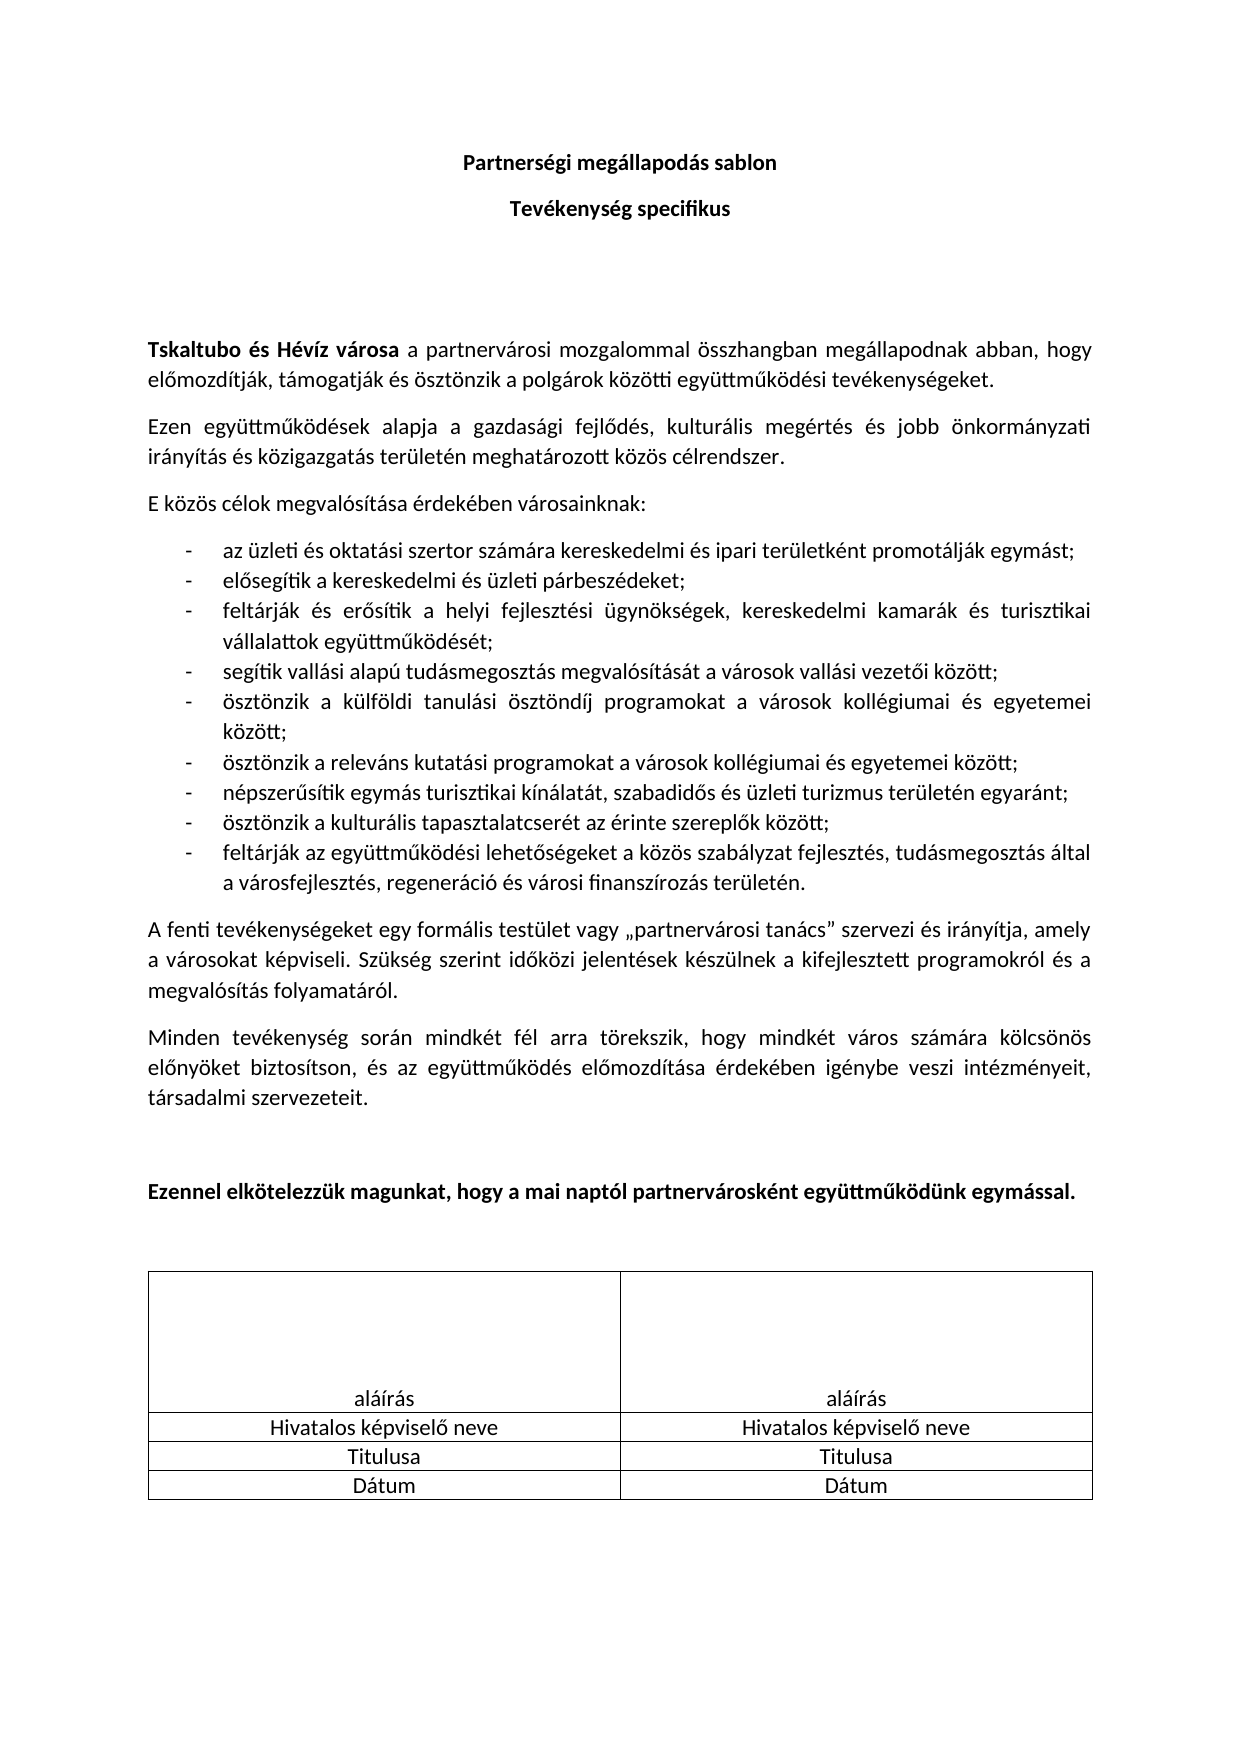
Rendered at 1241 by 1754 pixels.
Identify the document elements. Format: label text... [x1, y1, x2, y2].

table_cell Hivatalos képviselő neve [621, 1413, 1092, 1441]
text Tskaltubo és Hévíz városa a partnervárosi mozgalommal összhangban megállapodnak abban, hogy előmozdítják, támogatják és ösztönzik a polgárok közötti együttműködési tevékenységeket. [148, 335, 1093, 393]
table_header aláírás [149, 1272, 620, 1412]
table_cell Titulusa [149, 1442, 620, 1470]
text Minden tevékenység során mindkét fél arra törekszik, hogy mindkét város számára kölcsönös előnyöket biztosítson, és az együttműködés előmozdítása érdekében igénybe veszi intézményeit, társadalmi szervezeteit. [148, 1023, 1093, 1111]
list népszerűsítik egymás turisztikai kínálatát, szabadidős és üzleti turizmus területén egyaránt; [185, 778, 1093, 806]
list segítik vallási alapú tudásmegosztás megvalósítását a városok vallási vezetői között; [185, 657, 1093, 685]
list elősegítik a kereskedelmi és üzleti párbeszédeket; [185, 566, 1093, 594]
list ösztönzik a kulturális tapasztalatcserét az érinte szereplők között; [185, 808, 1093, 836]
text Partnerségi megállapodás sablon [148, 148, 1093, 176]
list feltárják és erősítik a helyi fejlesztési ügynökségek, kereskedelmi kamarák és turisztikai vállalattok együttműködését; [185, 597, 1093, 655]
text Tevékenység specifikus [148, 194, 1093, 222]
text Ezen együttműködések alapja a gazdasági fejlődés, kulturális megértés és jobb önkormányzati irányítás és közigazgatás területén meghatározott közös célrendszer. [148, 412, 1093, 470]
text A fenti tevékenységeket egy formális testület vagy „partnervárosi tanács” szervezi és irányítja, amely a városokat képviseli. Szükség szerint időközi jelentések készülnek a kifejlesztett programokról és a megvalósítás folyamatáról. [148, 915, 1093, 1004]
list az üzleti és oktatási szertor számára kereskedelmi és ipari területként promotálják egymást; [185, 536, 1093, 564]
list ösztönzik a releváns kutatási programokat a városok kollégiumai és egyetemei között; [185, 748, 1093, 776]
text Ezennel elkötelezzük magunkat, hogy a mai naptól partnervárosként együttműködünk egymással. [148, 1177, 1093, 1205]
table_cell Dátum [621, 1471, 1092, 1499]
table_cell Titulusa [621, 1442, 1092, 1470]
table_header aláírás [621, 1272, 1092, 1412]
list feltárják az együttműködési lehetőségeket a közös szabályzat fejlesztés, tudásmegosztás által a városfejlesztés, regeneráció és városi finanszírozás területén. [185, 838, 1093, 896]
table_cell Hivatalos képviselő neve [149, 1413, 620, 1441]
list ösztönzik a külföldi tanulási ösztöndíj programokat a városok kollégiumai és egyetemei között; [185, 687, 1093, 745]
table_cell Dátum [149, 1471, 620, 1499]
text E közös célok megvalósítása érdekében városainknak: [148, 489, 1093, 517]
